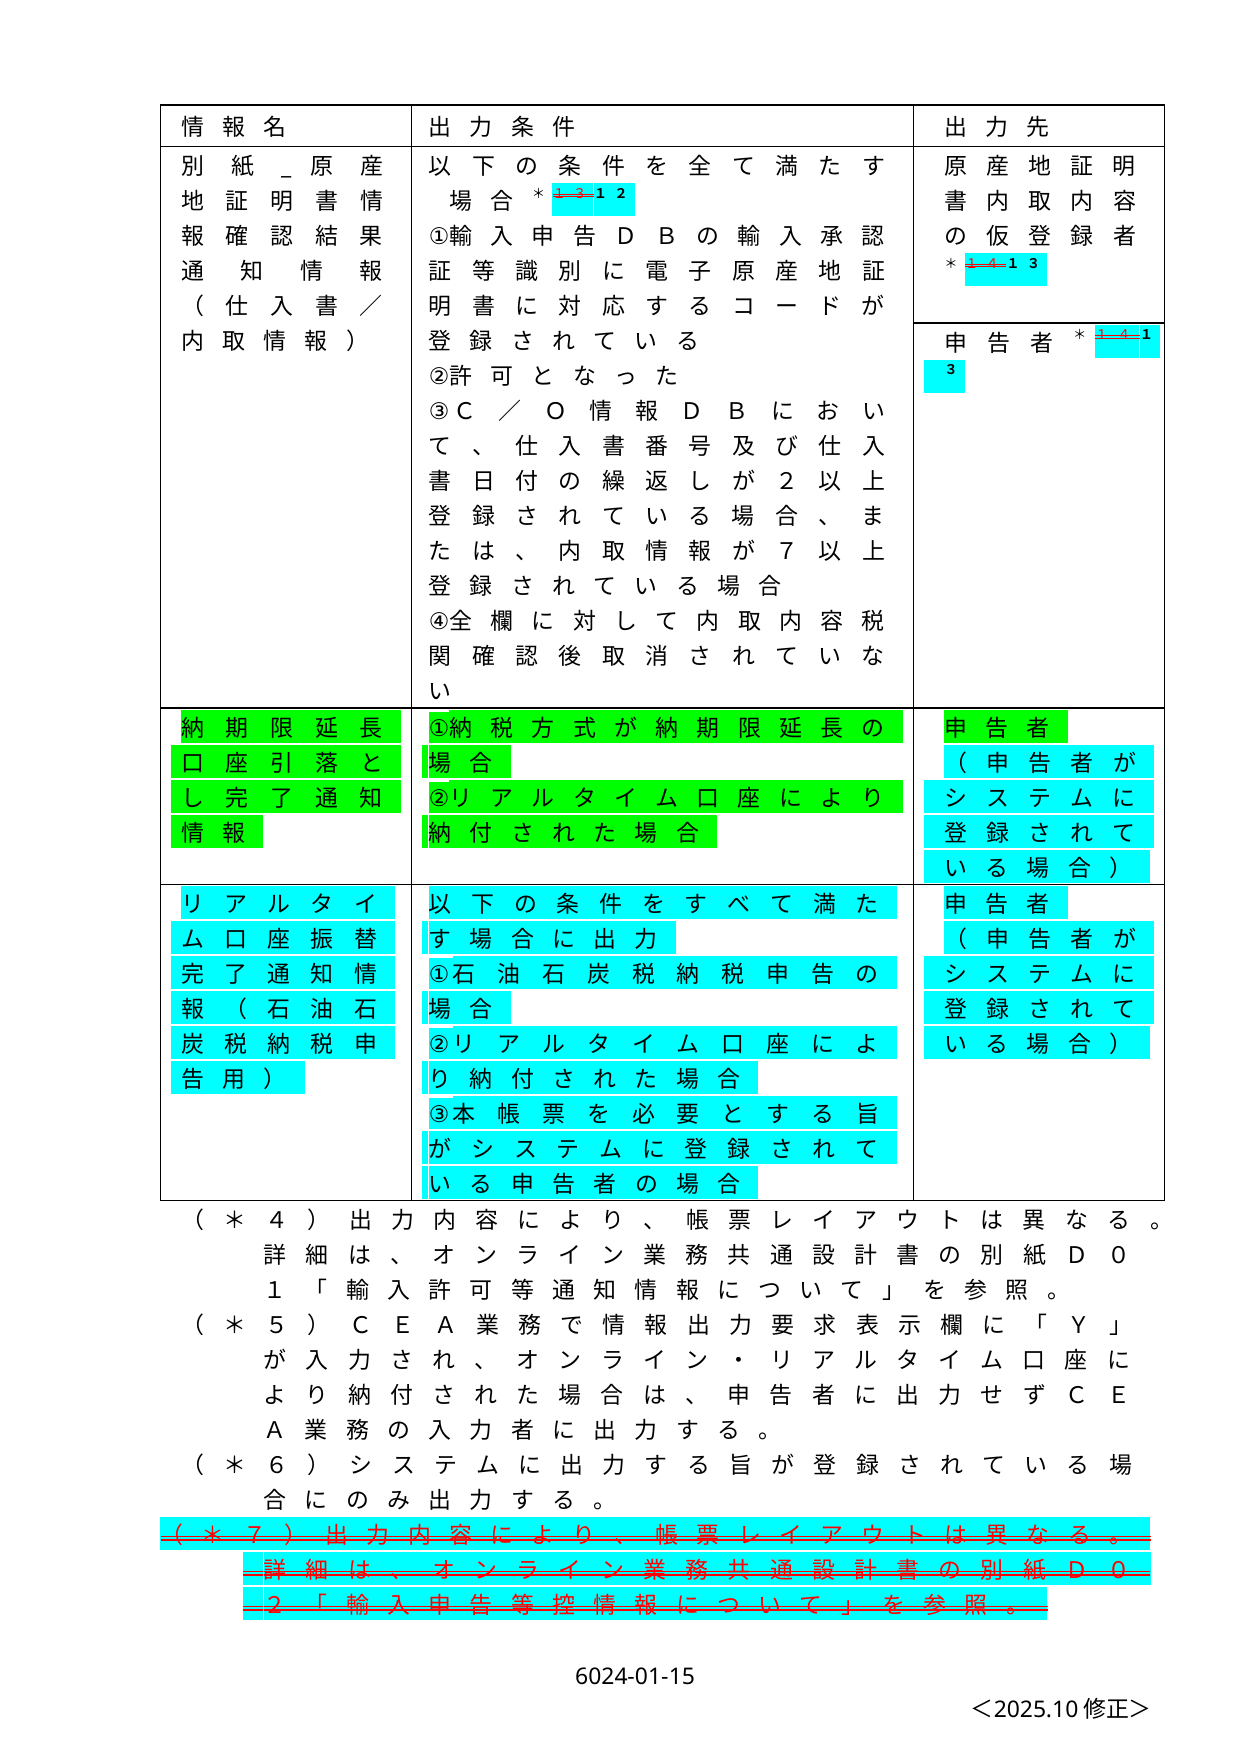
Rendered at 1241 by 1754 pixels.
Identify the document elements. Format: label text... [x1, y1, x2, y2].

table_cell 以下の条件を全て満たす場合＊１３１２ ①輸入申告ＤＢの輸入承認証等識別に電子原産地証明書に対応するコードが登録されている ②許可となった ③Ｃ／Ｏ情報ＤＢにおいて、仕入書番号及び仕入書日付の繰返しが２以上登録されている場合、または、内取情報が７以上登録されている場合 ④全欄に対して内取内容税関確認後取消されていない [412, 147, 913, 707]
table_header 情報名 [161, 106, 411, 146]
table_cell 申告者 （申告者がシステムに登録されている場合） [914, 709, 1164, 884]
table_header 出力条件 [412, 106, 913, 146]
table_cell 納期限延長口座引落とし完了通知情報 [161, 709, 411, 884]
table_cell 原産地証明書内取内容の仮登録者＊１４１３ [914, 147, 1164, 322]
text （＊６）システムに出力する旨が登録されている場合にのみ出力する。 [161, 1446, 1150, 1516]
table_cell ①納税方式が納期限延長の場合 ②リアルタイム口座により納付された場合 [412, 709, 913, 884]
table_cell 以下の条件をすべて満たす場合に出力 ①石油石炭税納税申告の場合 ②リアルタイム口座により納付された場合 ③本帳票を必要とする旨がシステムに登録されている申告者の場合 [412, 885, 913, 1200]
text （＊４）出力内容により、帳票レイアウトは異なる。詳細は、オンライン業務共通設計書の別紙Ｄ０１「輸入許可等通知情報について」を参照。 [161, 1201, 1150, 1306]
table_cell 別紙_原産地証明書情報確認結果通知情報（仕入書／内取情報） [161, 147, 411, 707]
table_header 出力先 [914, 106, 1164, 146]
table_cell リアルタイム口座振替完了通知情報（石油石炭税納税申告用） [161, 885, 411, 1200]
table_cell 申告者＊１４１３ [914, 324, 1164, 707]
text （＊７）出力内容により、帳票レイアウトは異なる。詳細は、オンライン業務共通設計書の別紙Ｄ０２「輸入申告等控情報について」を参照。 [160, 1550, 1150, 1621]
table_cell 申告者 （申告者がシステムに登録されている場合） [914, 885, 1164, 1200]
text （＊５）ＣＥＡ業務で情報出力要求表示欄に「Ｙ」が入力され、オンライン・リアルタイム口座により納付された場合は、申告者に出力せずＣＥＡ業務の入力者に出力する。 [161, 1306, 1150, 1446]
